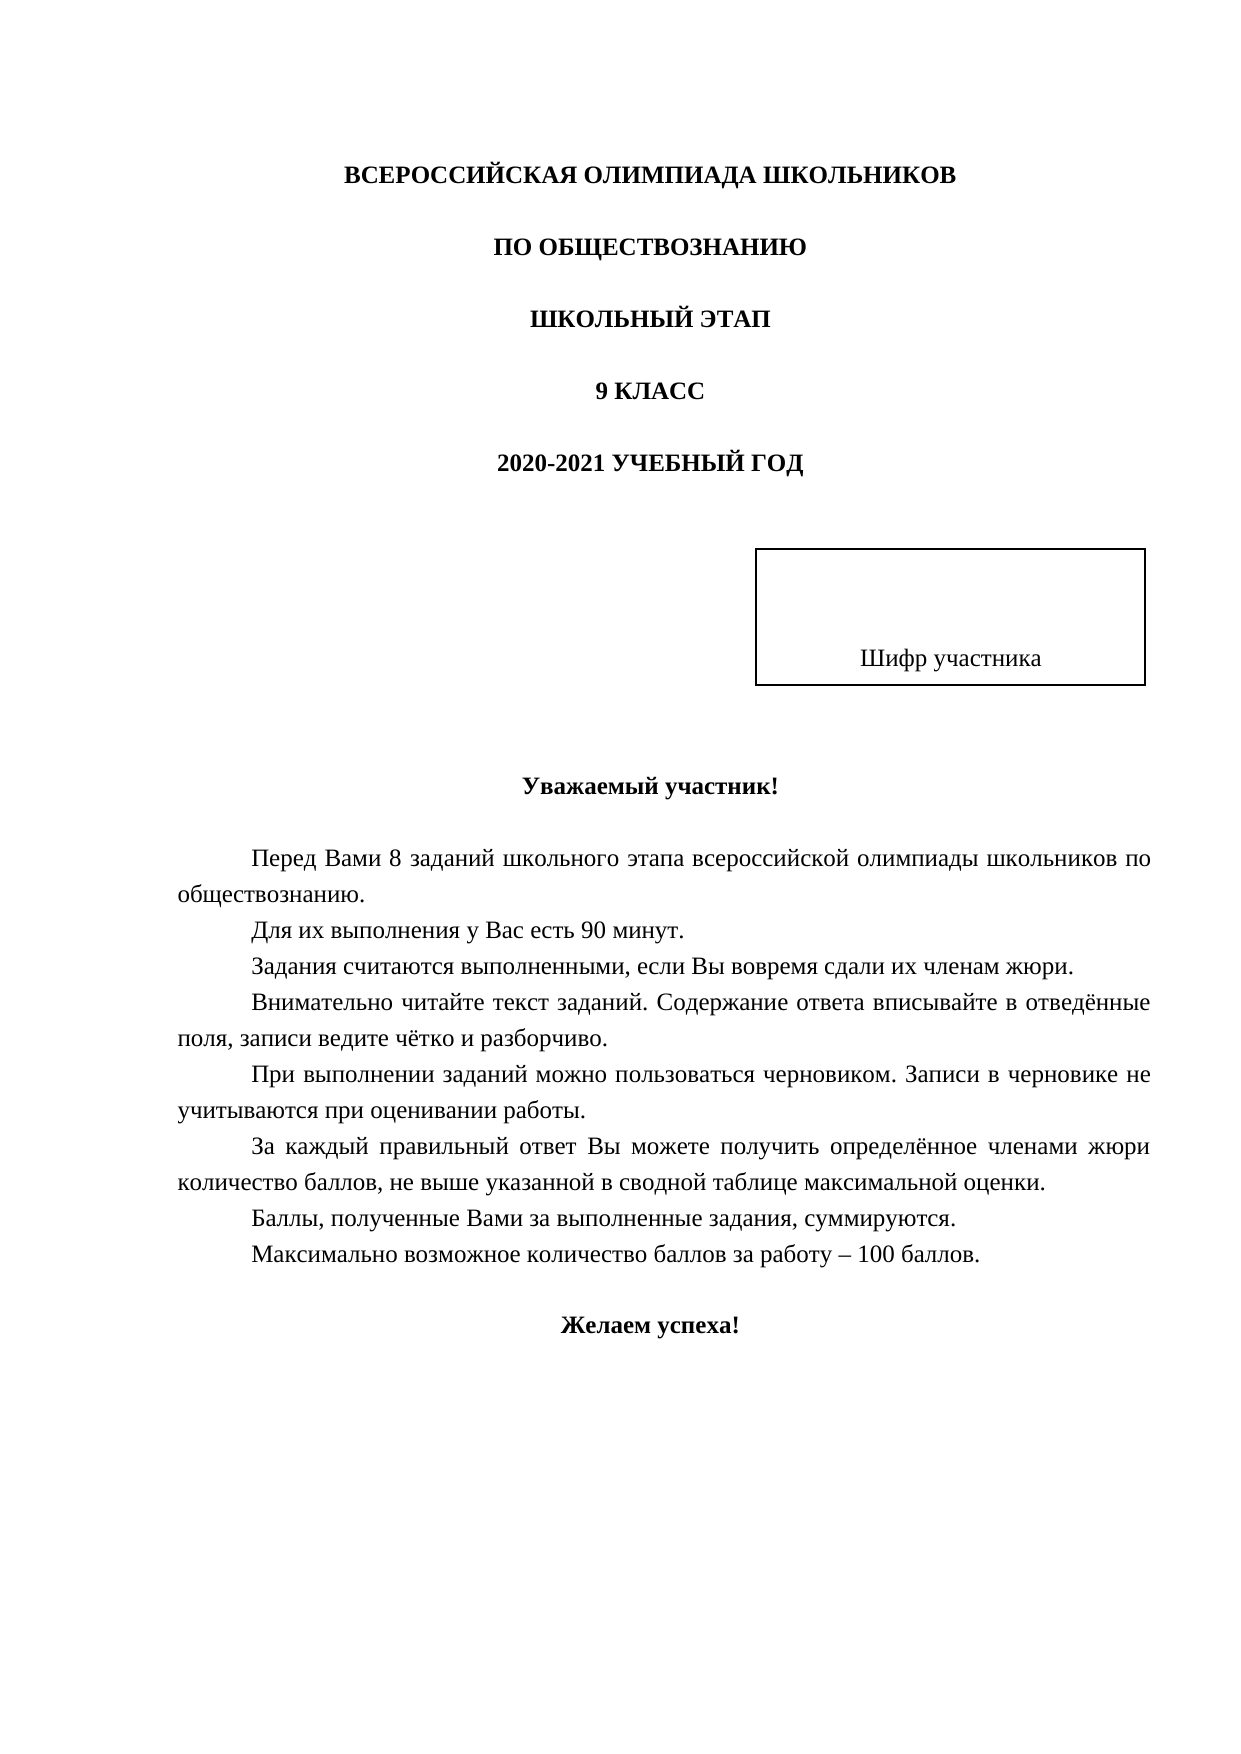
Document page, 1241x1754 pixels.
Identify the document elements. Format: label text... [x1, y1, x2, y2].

text ПО ОБЩЕСТВОЗНАНИЮ [177, 232, 1123, 261]
text При выполнении заданий можно пользоваться черновиком. Записи в черновике не учитываются при оценивании работы. [177, 1059, 1152, 1124]
text Задания считаются выполненными, если Вы вовремя сдали их членам жюри. [177, 951, 1152, 980]
text 2020-2021 учебный год [177, 448, 1123, 477]
text Для их выполнения у Вас есть 90 минут. [177, 915, 1152, 944]
text Внимательно читайте текст заданий. Содержание ответа вписывайте в отведённые поля, записи ведите чётко и разборчиво. [177, 987, 1152, 1052]
text 9 КЛАСС [177, 376, 1123, 405]
text Перед Вами 8 заданий школьного этапа всероссийской олимпиады школьников по обществознанию. [177, 843, 1152, 908]
text Желаем успеха! [177, 1311, 1123, 1339]
text Уважаемый участник! [177, 771, 1123, 800]
text ШКОЛЬНЫЙ ЭТАП [177, 304, 1123, 333]
text За каждый правильный ответ Вы можете получить определённое членами жюри количество баллов, не выше указанной в сводной таблице максимальной оценки. [177, 1131, 1152, 1196]
text Баллы, полученные Вами за выполненные задания, суммируются. [177, 1203, 1152, 1231]
text Максимально возможное количество баллов за работу – 100 баллов. [177, 1239, 1152, 1267]
text ВСЕРОССИЙСКАЯ ОЛИМПИАДА ШКОЛЬНИКОВ [177, 161, 1123, 189]
